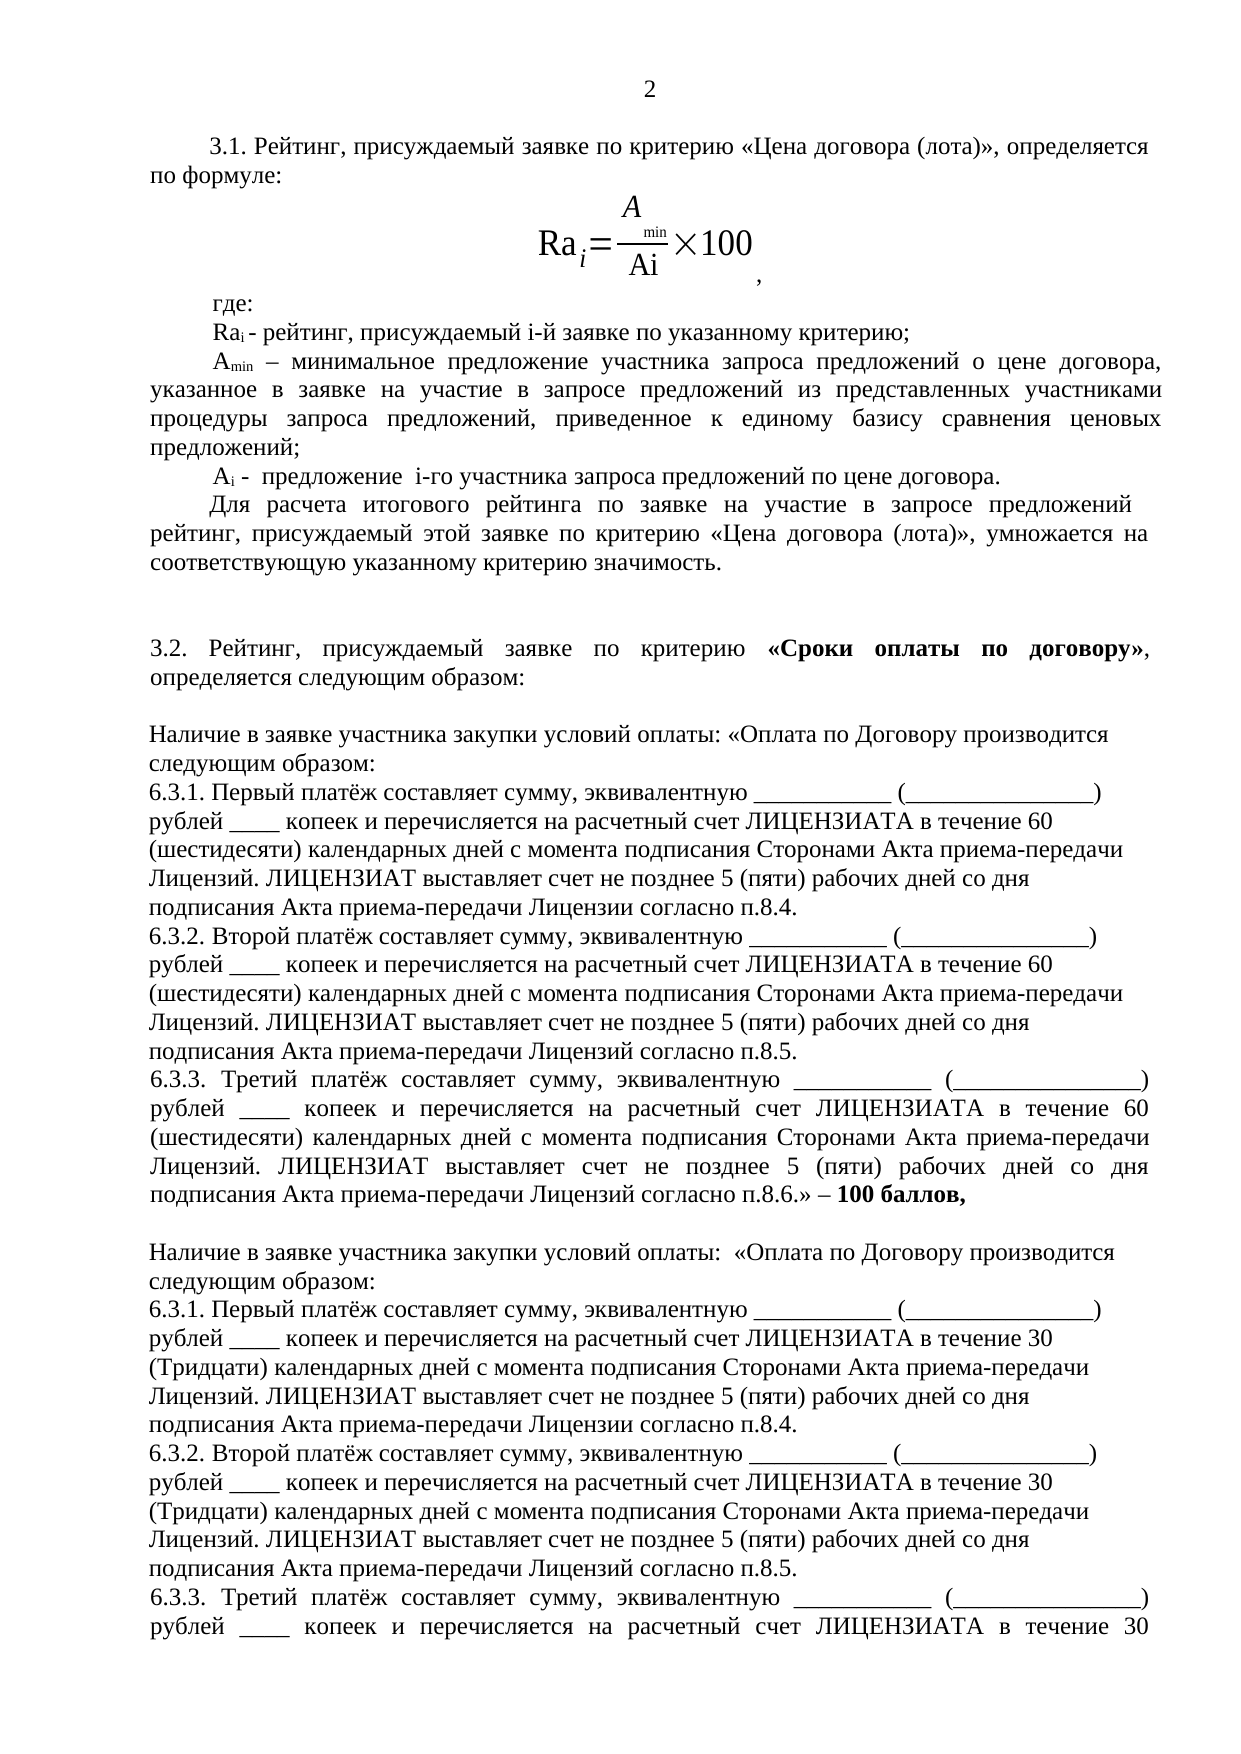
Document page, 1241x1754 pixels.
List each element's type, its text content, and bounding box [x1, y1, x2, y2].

text 6.3.3. Третий платёж составляет сумму, эквивалентную ___________ (_______________) рублей ____ копеек и перечисляется на расчетный счет ЛИЦЕНЗИАТА в течение 60 (шестидесяти) календарных дней с момента подписания Сторонами Акта приема-передачи Лицензий. ЛИЦЕНЗИАТ выставляет счет не позднее 5 (пяти) рабочих дней со дня подписания Акта приема-передачи Лицензий согласно п.8.6.» – 100 баллов, [150, 1064, 1150, 1208]
text Amin – минимальное предложение участника запроса предложений о цене договора, указанное в заявке на участие в запросе предложений из представленных участниками процедуры запроса предложений, приведенное к единому базису сравнения ценовых предложений; [150, 346, 1163, 461]
text , [150, 189, 1150, 288]
text 6.3.2. Второй платёж составляет сумму, эквивалентную ___________ (_______________) рублей ____ копеек и перечисляется на расчетный счет ЛИЦЕНЗИАТА в течение 30 (Тридцати) календарных дней с момента подписания Сторонами Акта приема-передачи Лицензий. ЛИЦЕНЗИАТ выставляет счет не позднее 5 (пяти) рабочих дней со дня подписания Акта приема-передачи Лицензий согласно п.8.5. [148, 1438, 1144, 1582]
text Rai - рейтинг, присуждаемый i-й заявке по указанному критерию; [150, 317, 1150, 346]
text 3.2. Рейтинг, присуждаемый заявке по критерию «Сроки оплаты по договору», определяется следующим образом: [150, 633, 1150, 691]
text Наличие в заявке участника закупки условий оплаты: «Оплата по Договору производится следующим образом: [148, 1237, 1144, 1294]
text Ai - предложение i-го участника запроса предложений по цене договора. [150, 461, 1150, 489]
text 3.1. Рейтинг, присуждаемый заявке по критерию «Цена договора (лота)», определяется по формуле: [150, 131, 1150, 189]
text 6.3.1. Первый платёж составляет сумму, эквивалентную ___________ (_______________) рублей ____ копеек и перечисляется на расчетный счет ЛИЦЕНЗИАТА в течение 30 (Тридцати) календарных дней с момента подписания Сторонами Акта приема-передачи Лицензий. ЛИЦЕНЗИАТ выставляет счет не позднее 5 (пяти) рабочих дней со дня подписания Акта приема-передачи Лицензии согласно п.8.4. [148, 1294, 1144, 1438]
text Наличие в заявке участника закупки условий оплаты: «Оплата по Договору производится следующим образом: [148, 719, 1144, 777]
text где: [150, 288, 1150, 317]
text 6.3.2. Второй платёж составляет сумму, эквивалентную ___________ (_______________) рублей ____ копеек и перечисляется на расчетный счет ЛИЦЕНЗИАТА в течение 60 (шестидесяти) календарных дней с момента подписания Сторонами Акта приема-передачи Лицензий. ЛИЦЕНЗИАТ выставляет счет не позднее 5 (пяти) рабочих дней со дня подписания Акта приема-передачи Лицензий согласно п.8.5. [148, 921, 1144, 1064]
text Для расчета итогового рейтинга по заявке на участие в запросе предложений рейтинг, присуждаемый этой заявке по критерию «Цена договора (лота)», умножается на соответствующую указанному критерию значимость. [150, 489, 1150, 576]
text 6.3.1. Первый платёж составляет сумму, эквивалентную ___________ (_______________) рублей ____ копеек и перечисляется на расчетный счет ЛИЦЕНЗИАТА в течение 60 (шестидесяти) календарных дней с момента подписания Сторонами Акта приема-передачи Лицензий. ЛИЦЕНЗИАТ выставляет счет не позднее 5 (пяти) рабочих дней со дня подписания Акта приема-передачи Лицензии согласно п.8.4. [148, 777, 1144, 921]
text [150, 1582, 1150, 1639]
